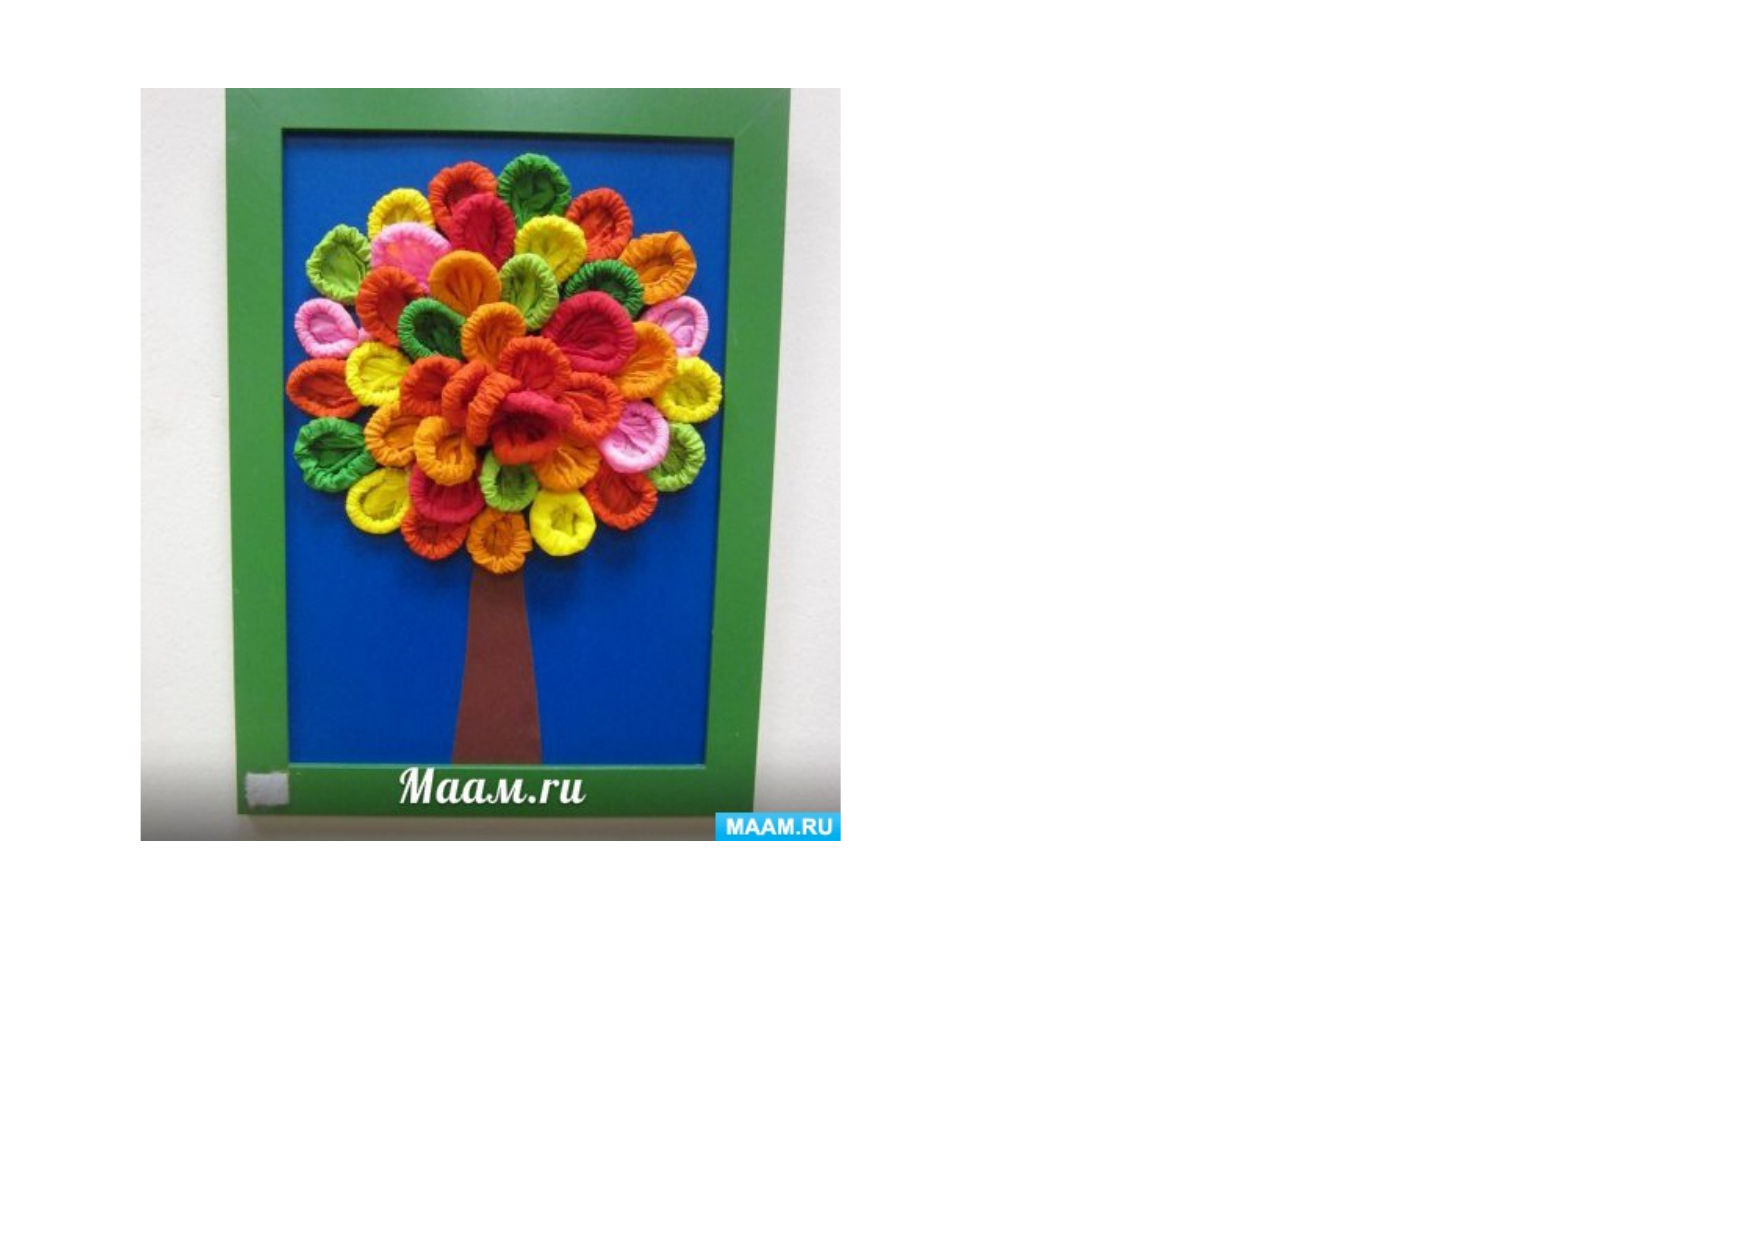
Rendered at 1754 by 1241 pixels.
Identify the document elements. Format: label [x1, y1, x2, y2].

picture [140, 88, 841, 841]
